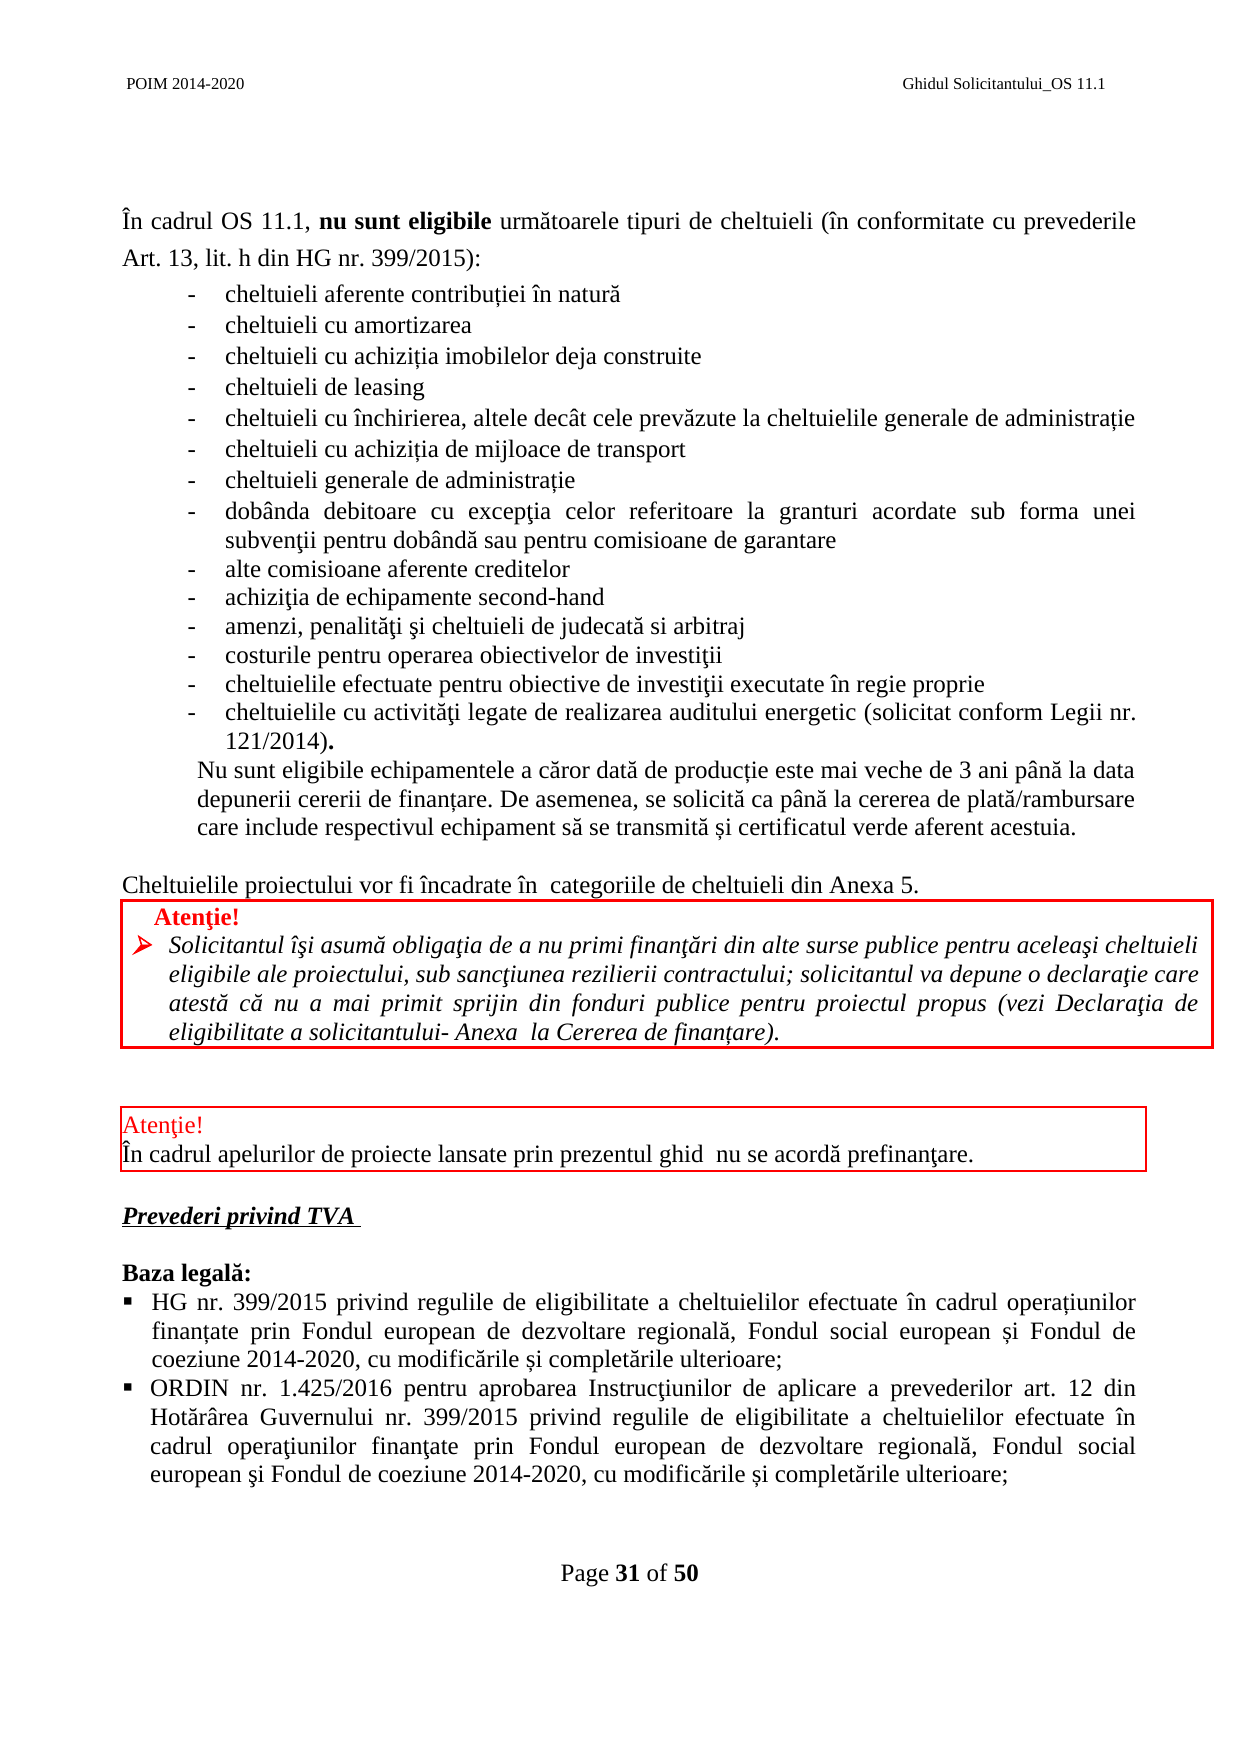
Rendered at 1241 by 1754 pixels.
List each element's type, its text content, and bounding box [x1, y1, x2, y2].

list dobânda debitoare cu excepţia celor referitoare la granturi acordate sub forma unei subvenţii pentru dobândă sau pentru comisioane de garantare [187, 496, 1137, 554]
list cheltuieli aferente contribuției în natură [187, 279, 1137, 308]
list cheltuieli cu achiziția de mijloace de transport [187, 434, 1137, 463]
list cheltuielile cu activităţi legate de realizarea auditului energetic (solicitat conform Legii nr. 121/2014). [187, 697, 1137, 755]
list HG nr. 399/2015 privind regulile de eligibilitate a cheltuielilor efectuate în cadrul operațiunilor finanțate prin Fondul european de dezvoltare regională, Fondul social european și Fondul de coeziune 2014-2020, cu modificările și completările ulterioare; [122, 1287, 1137, 1373]
text Prevederi privind TVA [122, 1201, 1137, 1229]
list cheltuieli cu amortizarea [187, 310, 1137, 339]
list ORDIN nr. 1.425/2016 pentru aprobarea Instrucţiunilor de aplicare a prevederilor art. 12 din Hotărârea Guvernului nr. 399/2015 privind regulile de eligibilitate a cheltuielilor efectuate în cadrul operaţiunilor finanţate prin Fondul european de dezvoltare regională, Fondul social european şi Fondul de coeziune 2014-2020, cu modificările și completările ulterioare; [122, 1373, 1137, 1488]
text În cadrul OS 11.1, nu sunt eligibile următoarele tipuri de cheltuieli (în conformitate cu prevederile Art. 13, lit. h din HG nr. 399/2015): [122, 206, 1137, 274]
list costurile pentru operarea obiectivelor de investiţii [187, 640, 1137, 669]
list alte comisioane aferente creditelor [187, 554, 1137, 582]
list cheltuielile efectuate pentru obiective de investiţii executate în regie proprie [187, 669, 1137, 697]
table_header Atenţie! Solicitantul îşi asumă obligaţia de a nu primi finanţări din alte surse publice pentru aceleaşi cheltuieli eligibile ale proiectului, sub sancţiunea rezilierii contractului; solicitantul va depune o declaraţie care atestă că nu a mai primit sprijin din fonduri publice pentru proiectul propus (vezi Declaraţia de eligibilitate a solicitantului- Anexa la Cererea de finanțare). [123, 902, 1211, 1046]
list cheltuieli cu achiziția imobilelor deja construite [187, 341, 1137, 370]
list achiziţia de echipamente second-hand [187, 582, 1137, 611]
text Cheltuielile proiectului vor fi încadrate în categoriile de cheltuieli din Anexa 5. [122, 870, 1137, 899]
list amenzi, penalităţi şi cheltuieli de judecată si arbitraj [187, 611, 1137, 640]
list cheltuieli cu închirierea, altele decât cele prevăzute la cheltuielile generale de administrație [187, 403, 1137, 432]
text Baza legală: [122, 1258, 1137, 1287]
list cheltuieli generale de administrație [187, 465, 1137, 494]
list Nu sunt eligibile echipamentele a căror dată de producție este mai veche de 3 ani până la data depunerii cererii de finanțare. De asemenea, se solicită ca până la cererea de plată/rambursare care include respectivul echipament să se transmită și certificatul verde aferent acestuia. [197, 755, 1137, 841]
text Atenţie! [122, 1108, 1145, 1135]
list cheltuieli de leasing [187, 372, 1137, 401]
text În cadrul apelurilor de proiecte lansate prin prezentul ghid nu se acordă prefinanţare. [122, 1135, 1145, 1170]
